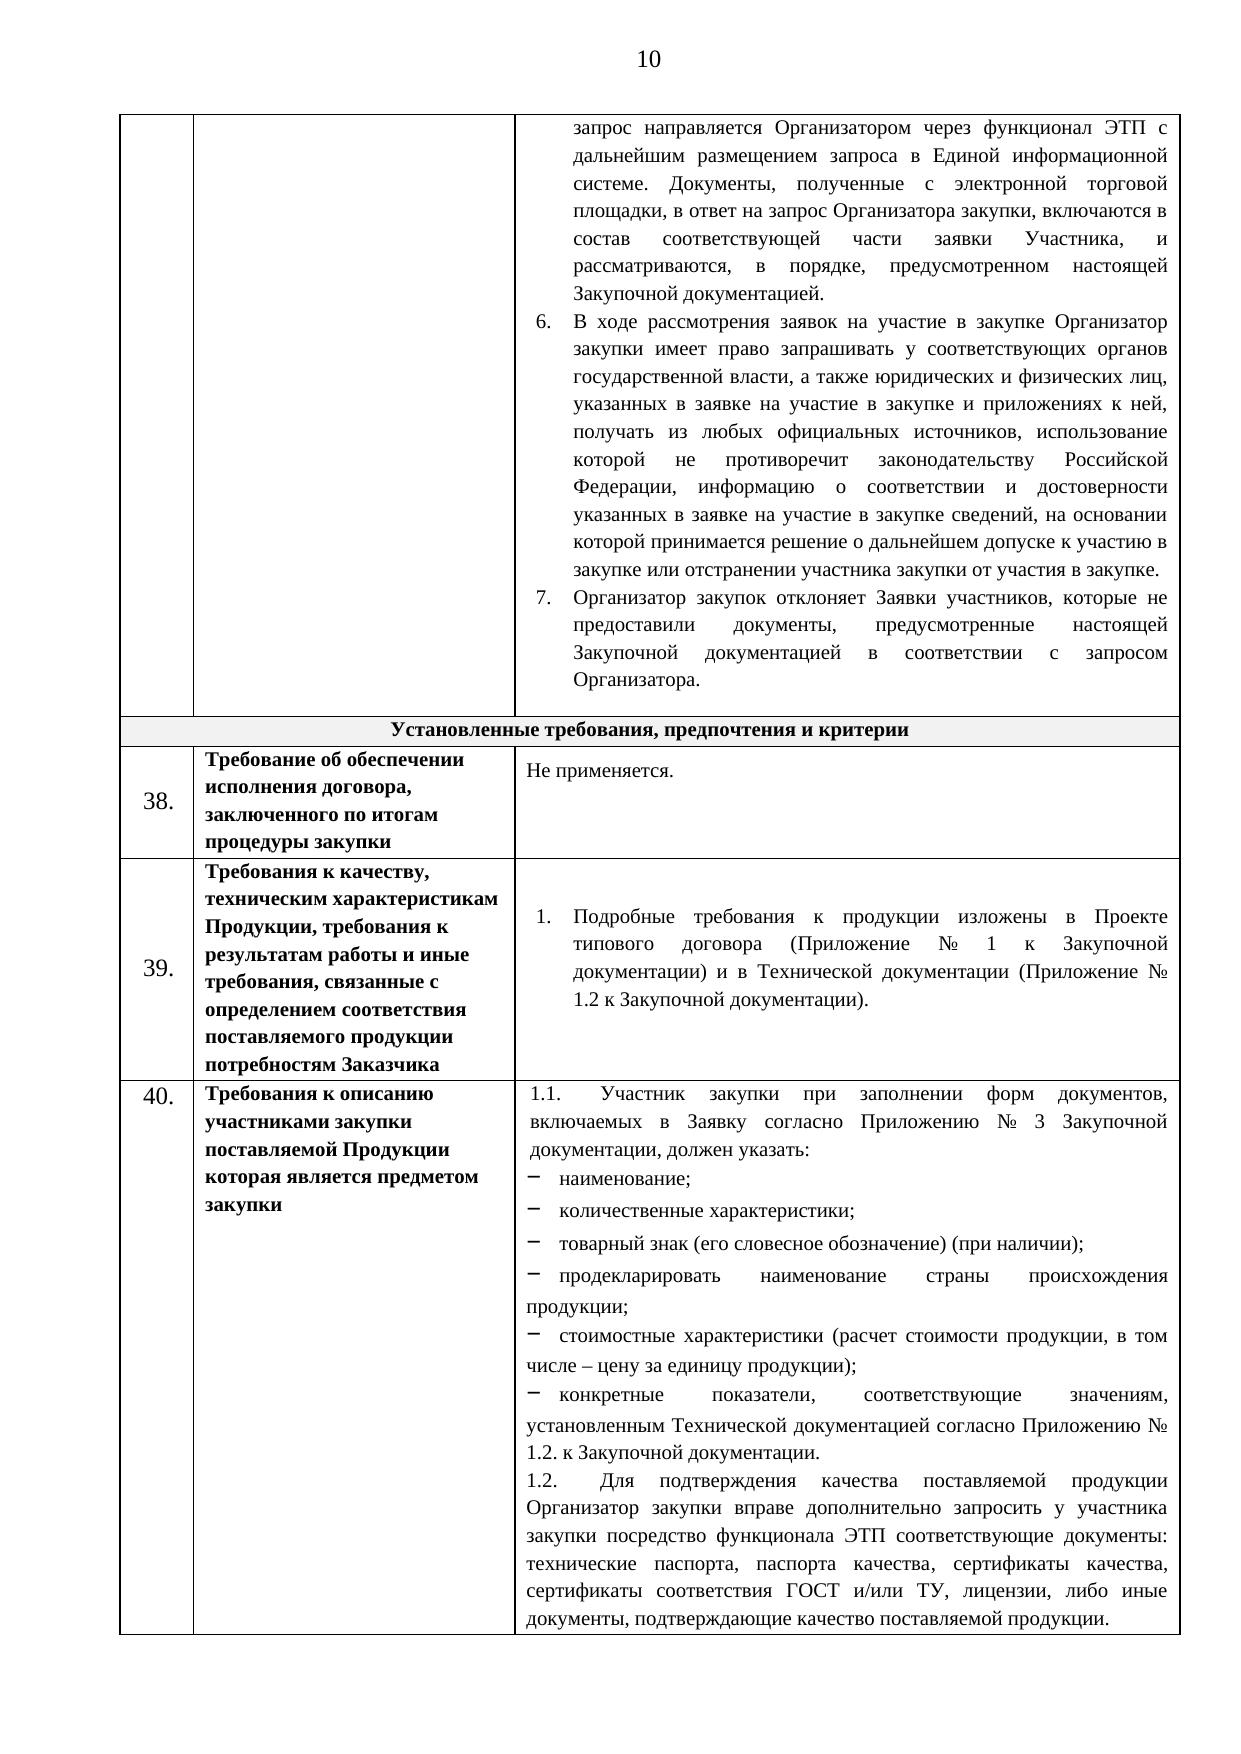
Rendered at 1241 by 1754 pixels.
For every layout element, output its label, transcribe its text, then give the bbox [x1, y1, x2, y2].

table_cell [121, 115, 193, 716]
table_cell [516, 1081, 1179, 1634]
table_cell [194, 115, 514, 716]
table_cell Не применяется. [516, 747, 1179, 858]
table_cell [516, 115, 1179, 716]
table_cell Подробные требования к продукции изложены в Проекте типового договора (Приложение № 1 к Закупочной документации) и в Технической документации (Приложение № 1.2 к Закупочной документации). [516, 859, 1179, 1080]
table_cell [121, 859, 193, 1080]
table_cell Установленные требования, предпочтения и критерии [121, 717, 1179, 746]
table_cell Требования к качеству, техническим характеристикам Продукции, требования к результатам работы и иные требования, связанные с определением соответствия поставляемого продукции потребностям Заказчика [194, 859, 514, 1080]
table_cell Требование об обеспечении исполнения договора, заключенного по итогам процедуры закупки [194, 747, 514, 858]
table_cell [194, 1081, 514, 1634]
table_cell [121, 1081, 193, 1634]
table_cell [121, 747, 193, 858]
